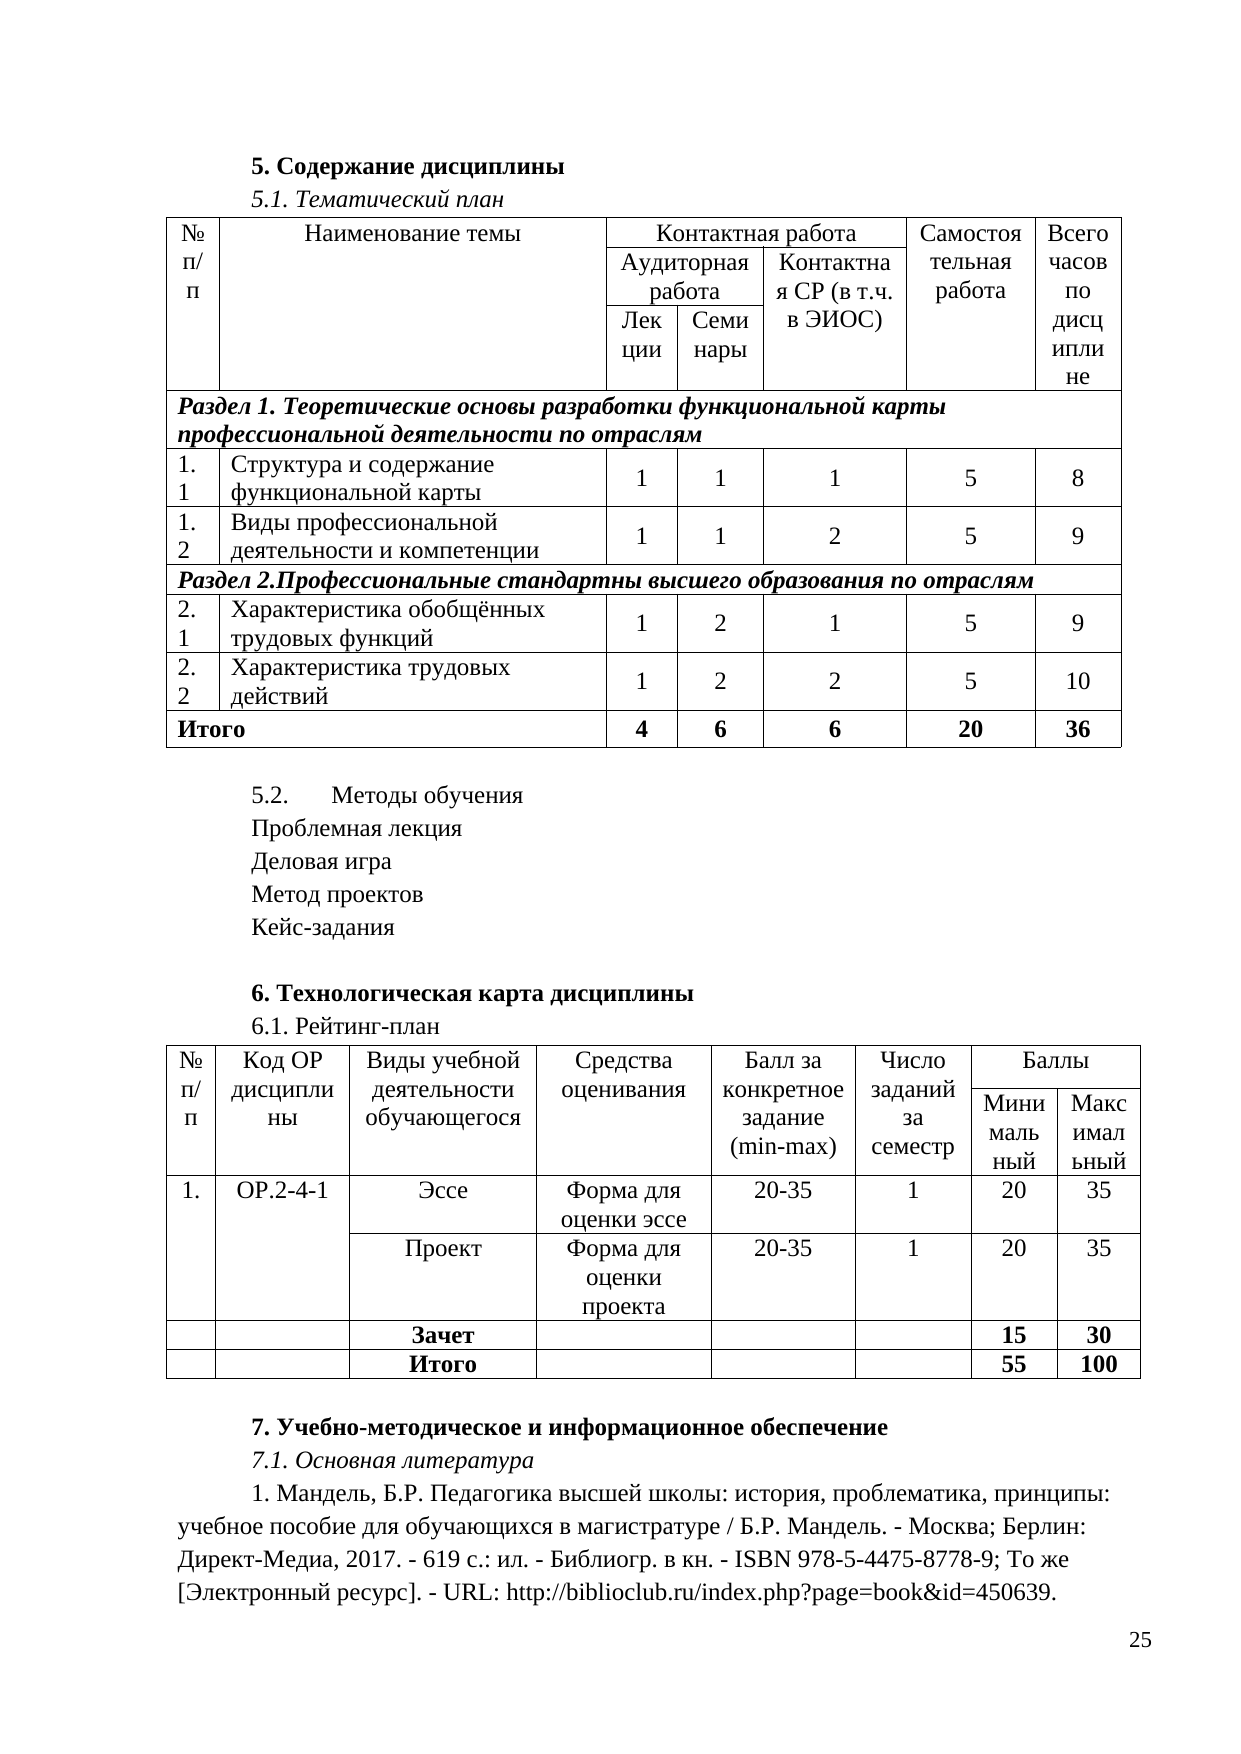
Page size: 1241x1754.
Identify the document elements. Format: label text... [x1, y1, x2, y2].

table_cell 4 [607, 711, 677, 747]
table_cell Раздел 2.Профессиональные стандартны высшего образования по отраслям [167, 565, 1121, 593]
table_header Виды учебной деятельности обучающегося [350, 1046, 536, 1175]
text Деловая игра [177, 846, 1152, 875]
table_cell 2.1 [167, 595, 219, 652]
table_cell 100 [1058, 1350, 1140, 1378]
table_cell Минимальный [972, 1089, 1057, 1175]
table_cell 1 [607, 507, 677, 564]
text 7.1. Основная литература [177, 1445, 1152, 1473]
table_cell Виды профессиональной деятельности и компетенции [220, 507, 606, 564]
table_cell 20-35 [712, 1234, 855, 1319]
table_cell Итого [350, 1350, 536, 1378]
table_cell 30 [1058, 1321, 1140, 1349]
text 6.1. Рейтинг-план [177, 1011, 1152, 1040]
table_cell 2 [678, 595, 763, 652]
table_cell Эссе [350, 1176, 536, 1233]
table_header Средства оценивания [537, 1046, 711, 1175]
table_cell [712, 1350, 855, 1378]
table_cell 1 [678, 449, 763, 506]
table_cell Семинары [678, 306, 763, 390]
table_header Балл за конкретное задание (min-max) [712, 1046, 855, 1175]
table_cell 35 [1058, 1176, 1140, 1233]
table_cell 36 [1036, 711, 1121, 747]
table_header № п/п [167, 1046, 215, 1175]
table_cell [167, 1321, 215, 1349]
table_cell [856, 1350, 971, 1378]
table_cell 35 [1058, 1234, 1140, 1319]
table_cell 15 [972, 1321, 1057, 1349]
table_cell Контактная СР (в т.ч. в ЭИОС) [764, 248, 906, 390]
table_cell 1. [167, 1176, 215, 1319]
text 1. Мандель, Б.Р. Педагогика высшей школы: история, проблематика, принципы: учебное пособие для обучающихся в магистратуре / Б.Р. Мандель. - Москва; Берлин: Директ-Медиа, 2017. - 619 с.: ил. - Библиогр. в кн. - ISBN 978-5-4475-8778-9; То же [Электронный ресурс]. - URL: http://biblioclub.ru/index.php?page=book&id=450639. [177, 1478, 1152, 1606]
table_cell 20-35 [712, 1176, 855, 1233]
table_cell 6 [678, 711, 763, 747]
table_header Число заданий за семестр [856, 1046, 971, 1175]
table_cell Структура и содержание функциональной карты [220, 449, 606, 506]
table_cell Проект [350, 1234, 536, 1319]
table_cell Максимальный [1058, 1089, 1140, 1175]
table_cell 8 [1036, 449, 1121, 506]
table_cell 1.2 [167, 507, 219, 564]
table_cell 6 [764, 711, 906, 747]
text 5. Содержание дисциплины [177, 151, 1152, 180]
table_cell 9 [1036, 507, 1121, 564]
table_cell 5 [907, 507, 1035, 564]
table_cell 2 [678, 653, 763, 709]
table_cell Итого [167, 711, 606, 747]
table_cell 5 [907, 449, 1035, 506]
table_cell 2 [764, 507, 906, 564]
table_cell [712, 1321, 855, 1349]
table_cell Форма для оценки эссе [537, 1176, 711, 1233]
table_cell [537, 1321, 711, 1349]
text Кейс-задания [177, 912, 1152, 941]
table_cell ОР.2-4-1 [216, 1176, 349, 1319]
table_cell 20 [972, 1176, 1057, 1233]
table_cell Форма для оценки проекта [537, 1234, 711, 1319]
table_cell 1 [856, 1176, 971, 1233]
table_cell 5 [907, 653, 1035, 709]
table_cell [537, 1350, 711, 1378]
table_cell 55 [972, 1350, 1057, 1378]
text Проблемная лекция [177, 813, 1152, 842]
table_cell 1 [764, 595, 906, 652]
text 5.1. Тематический план [177, 184, 1152, 213]
table_cell [856, 1321, 971, 1349]
table_cell 1 [856, 1234, 971, 1319]
table_cell 1 [607, 595, 677, 652]
table_cell 1 [764, 449, 906, 506]
table_cell 1 [678, 507, 763, 564]
table_cell 9 [1036, 595, 1121, 652]
text 6. Технологическая карта дисциплины [177, 978, 1152, 1007]
table_cell [167, 1350, 215, 1378]
text Метод проектов [177, 879, 1152, 908]
table_cell Аудиторная работа [607, 248, 763, 304]
table_cell Зачет [350, 1321, 536, 1349]
table_header Код ОР дисциплины [216, 1046, 349, 1175]
table_cell [216, 1321, 349, 1349]
table_cell 5 [907, 595, 1035, 652]
table_header Наименование темы [220, 218, 606, 390]
text 7. Учебно-методическое и информационное обеспечение [177, 1412, 1152, 1440]
table_header № п/п [167, 218, 219, 390]
table_cell 2 [764, 653, 906, 709]
text 5.2. Методы обучения [177, 780, 1152, 809]
table_header Всего часов по дисциплине [1036, 218, 1121, 390]
table_cell Лекции [607, 306, 677, 390]
table_cell 2.2 [167, 653, 219, 709]
table_cell 1 [607, 449, 677, 506]
table_header Контактная работа [607, 218, 906, 246]
table_cell 10 [1036, 653, 1121, 709]
table_cell 1 [607, 653, 677, 709]
table_cell 1.1 [167, 449, 219, 506]
table_cell [216, 1350, 349, 1378]
table_cell 20 [972, 1234, 1057, 1319]
table_cell Раздел 1. Теоретические основы разработки функциональной карты профессиональной деятельности по отраслям [167, 391, 1121, 448]
table_cell Характеристика обобщённых трудовых функций [220, 595, 606, 652]
table_cell 20 [907, 711, 1035, 747]
table_header Баллы [972, 1046, 1140, 1088]
table_cell Характеристика трудовых действий [220, 653, 606, 709]
table_header Самостоятельная работа [907, 218, 1035, 390]
